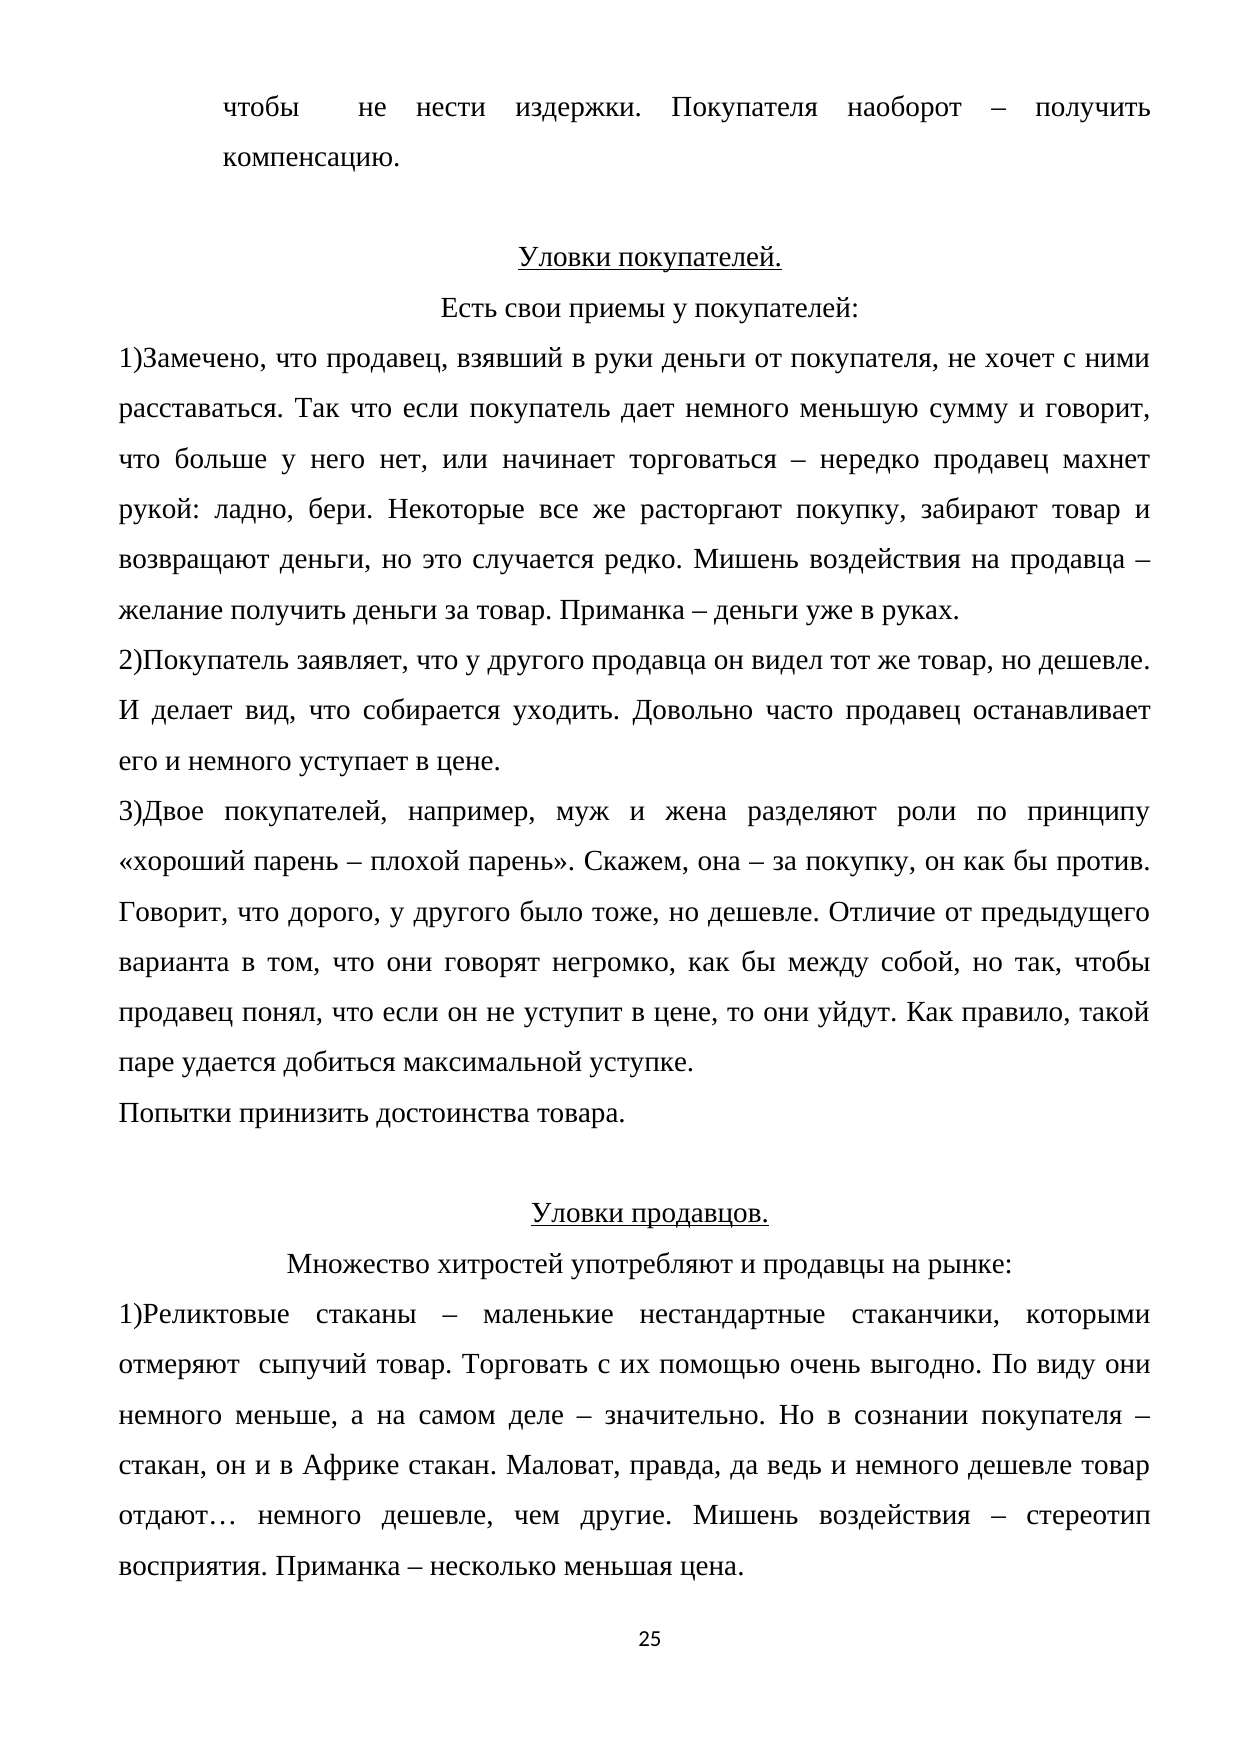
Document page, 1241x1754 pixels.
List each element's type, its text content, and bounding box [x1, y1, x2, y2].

text Множество хитростей употребляют и продавцы на рынке: [118, 1246, 1181, 1279]
list Попытки принизить достоинства товара. [118, 1095, 1152, 1128]
list 1)Замечено, что продавец, взявший в руки деньги от покупателя, не хочет с ними расставаться. Так что если покупатель дает немного меньшую сумму и говорит, что больше у него нет, или начинает торговаться – нередко продавец махнет рукой: ладно, бери. Некоторые все же расторгают покупку, забирают товар и возвращают деньги, но это случается редко. Мишень воздействия на продавца – желание получить деньги за товар. Приманка – деньги уже в руках. [118, 340, 1152, 625]
text Уловки покупателей. [148, 239, 1152, 273]
text Есть свои приемы у покупателей: [118, 290, 1181, 323]
list 2)Покупатель заявляет, что у другого продавца он видел тот же товар, но дешевле. И делает вид, что собирается уходить. Довольно часто продавец останавливает его и немного уступает в цене. [118, 642, 1152, 776]
list 1)Реликтовые стаканы – маленькие нестандартные стаканчики, которыми отмеряют сыпучий товар. Торговать с их помощью очень выгодно. По виду они немного меньше, а на самом деле – значительно. Но в сознании покупателя – стакан, он и в Африке стакан. Маловат, правда, да ведь и немного дешевле товар отдают… немного дешевле, чем другие. Мишень воздействия – стереотип восприятия. Приманка – несколько меньшая цена. [118, 1296, 1152, 1581]
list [185, 89, 1152, 172]
text Уловки продавцов. [148, 1196, 1152, 1229]
list 3)Двое покупателей, например, муж и жена разделяют роли по принципу «хороший парень – плохой парень». Скажем, она – за покупку, он как бы против. Говорит, что дорого, у другого было тоже, но дешевле. Отличие от предыдущего варианта в том, что они говорят негромко, как бы между собой, но так, чтобы продавец понял, что если он не уступит в цене, то они уйдут. Как правило, такой паре удается добиться максимальной уступке. [118, 793, 1152, 1078]
